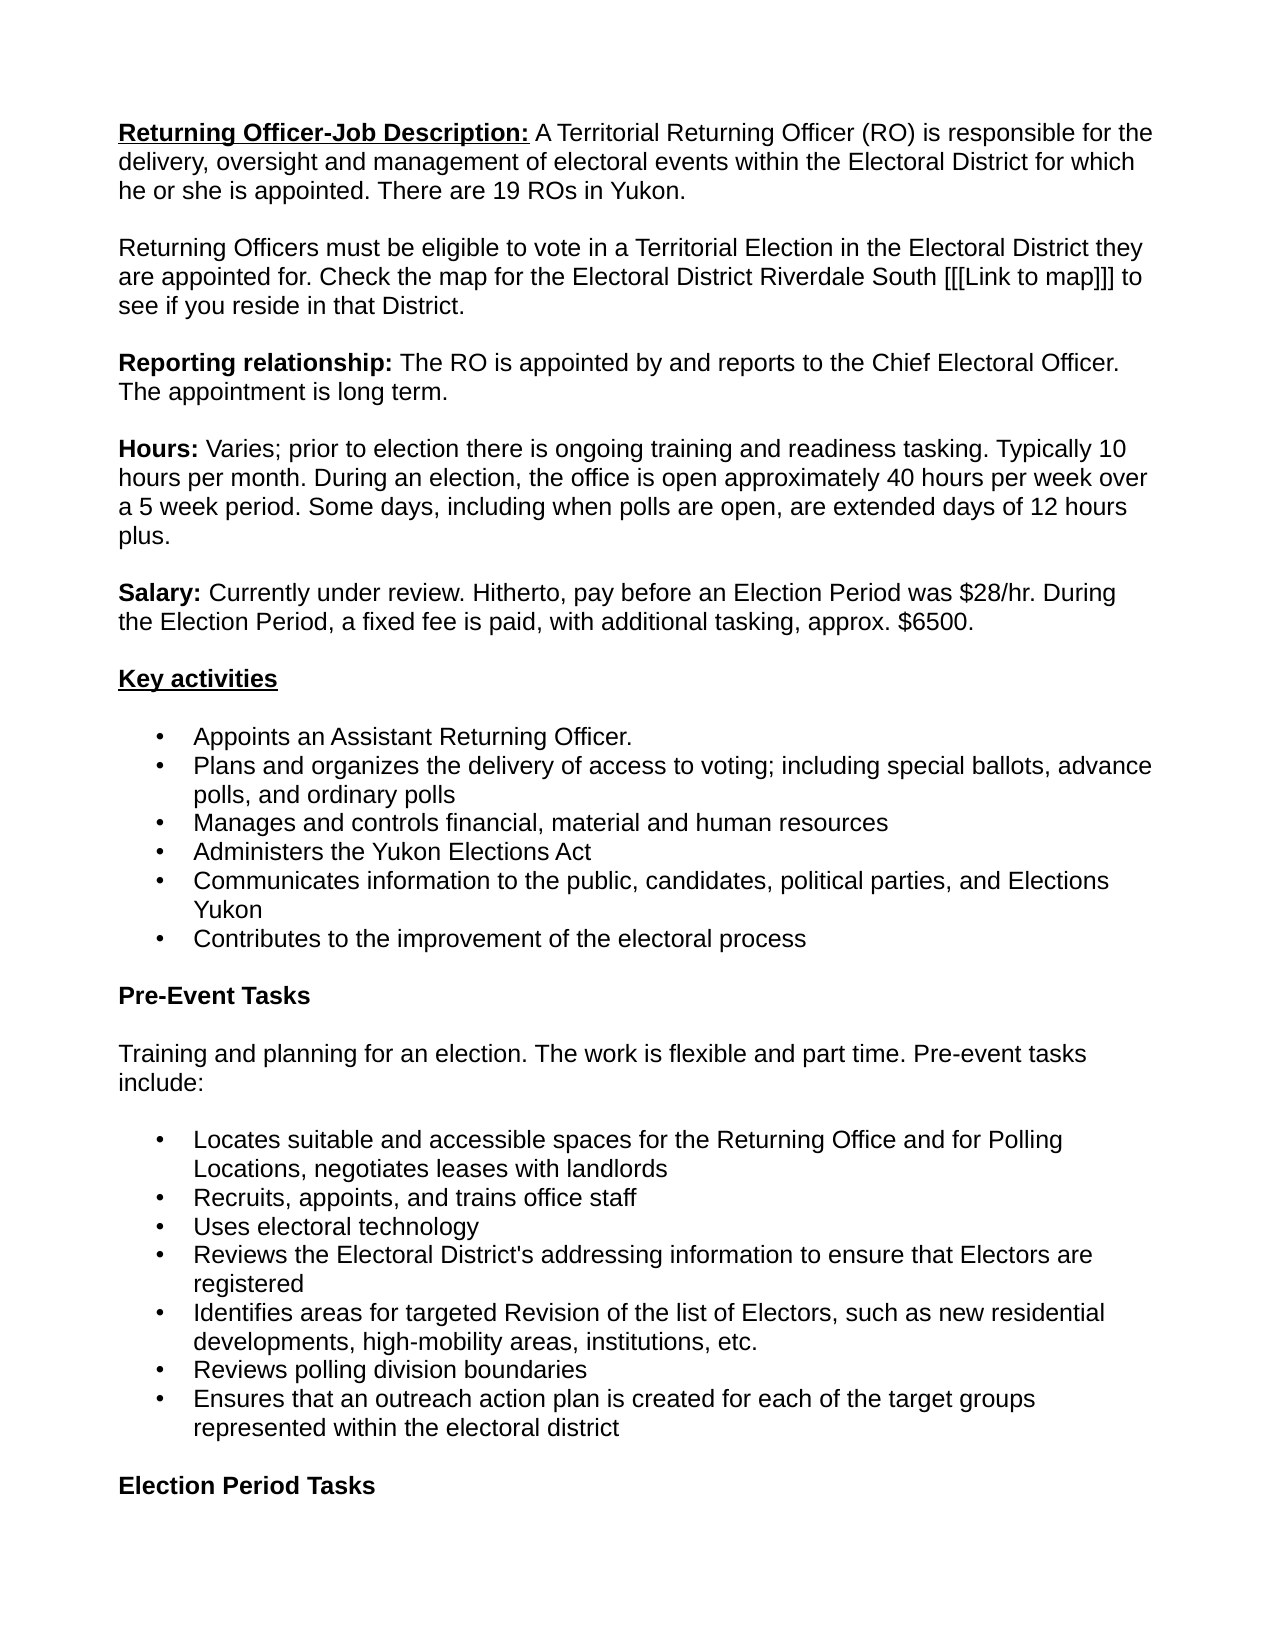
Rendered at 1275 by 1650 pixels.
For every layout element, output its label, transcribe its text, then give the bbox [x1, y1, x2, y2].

text Pre-Event Tasks [118, 981, 1157, 1010]
text Training and planning for an election. The work is flexible and part time. Pre-event tasks include: [118, 1039, 1157, 1096]
list Recruits, appoints, and trains office staff [156, 1183, 1157, 1211]
list Reviews polling division boundaries [156, 1356, 1157, 1384]
text Reporting relationship: The RO is appointed by and reports to the Chief Electoral Officer. The appointment is long term. [118, 348, 1157, 406]
text Returning Officers must be eligible to vote in a Territorial Election in the Electoral District they are appointed for. Check the map for the Electoral District Riverdale South [[[Link to map]]] to see if you reside in that District. [118, 233, 1157, 319]
list Administers the Yukon Elections Act [156, 837, 1157, 866]
list Reviews the Electoral District's addressing information to ensure that Electors are registered [156, 1240, 1157, 1298]
text Election Period Tasks [118, 1471, 1157, 1499]
list Uses electoral technology [156, 1211, 1157, 1240]
list Identifies areas for targeted Revision of the list of Electors, such as new residential developments, high-mobility areas, institutions, etc. [156, 1298, 1157, 1356]
text Salary: Currently under review. Hitherto, pay before an Election Period was $28/hr. During the Election Period, a fixed fee is paid, with additional tasking, approx. $6500. [118, 578, 1157, 636]
text Returning Officer-Job Description: A Territorial Returning Officer (RO) is responsible for the delivery, oversight and management of electoral events within the Electoral District for which he or she is appointed. There are 19 ROs in Yukon. [118, 118, 1157, 204]
list Ensures that an outreach action plan is created for each of the target groups represented within the electoral district [156, 1384, 1157, 1442]
list Plans and organizes the delivery of access to voting; including special ballots, advance polls, and ordinary polls [156, 751, 1157, 808]
list Appoints an Assistant Returning Officer. [156, 722, 1157, 751]
list Manages and controls financial, material and human resources [156, 808, 1157, 837]
text Key activities [118, 664, 1157, 693]
list Locates suitable and accessible spaces for the Returning Office and for Polling Locations, negotiates leases with landlords [156, 1125, 1157, 1183]
list Communicates information to the public, candidates, political parties, and Elections Yukon [156, 866, 1157, 924]
text Hours: Varies; prior to election there is ongoing training and readiness tasking. Typically 10 hours per month. During an election, the office is open approximately 40 hours per week over a 5 week period. Some days, including when polls are open, are extended days of 12 hours plus. [118, 434, 1157, 549]
list Contributes to the improvement of the electoral process [156, 924, 1157, 952]
